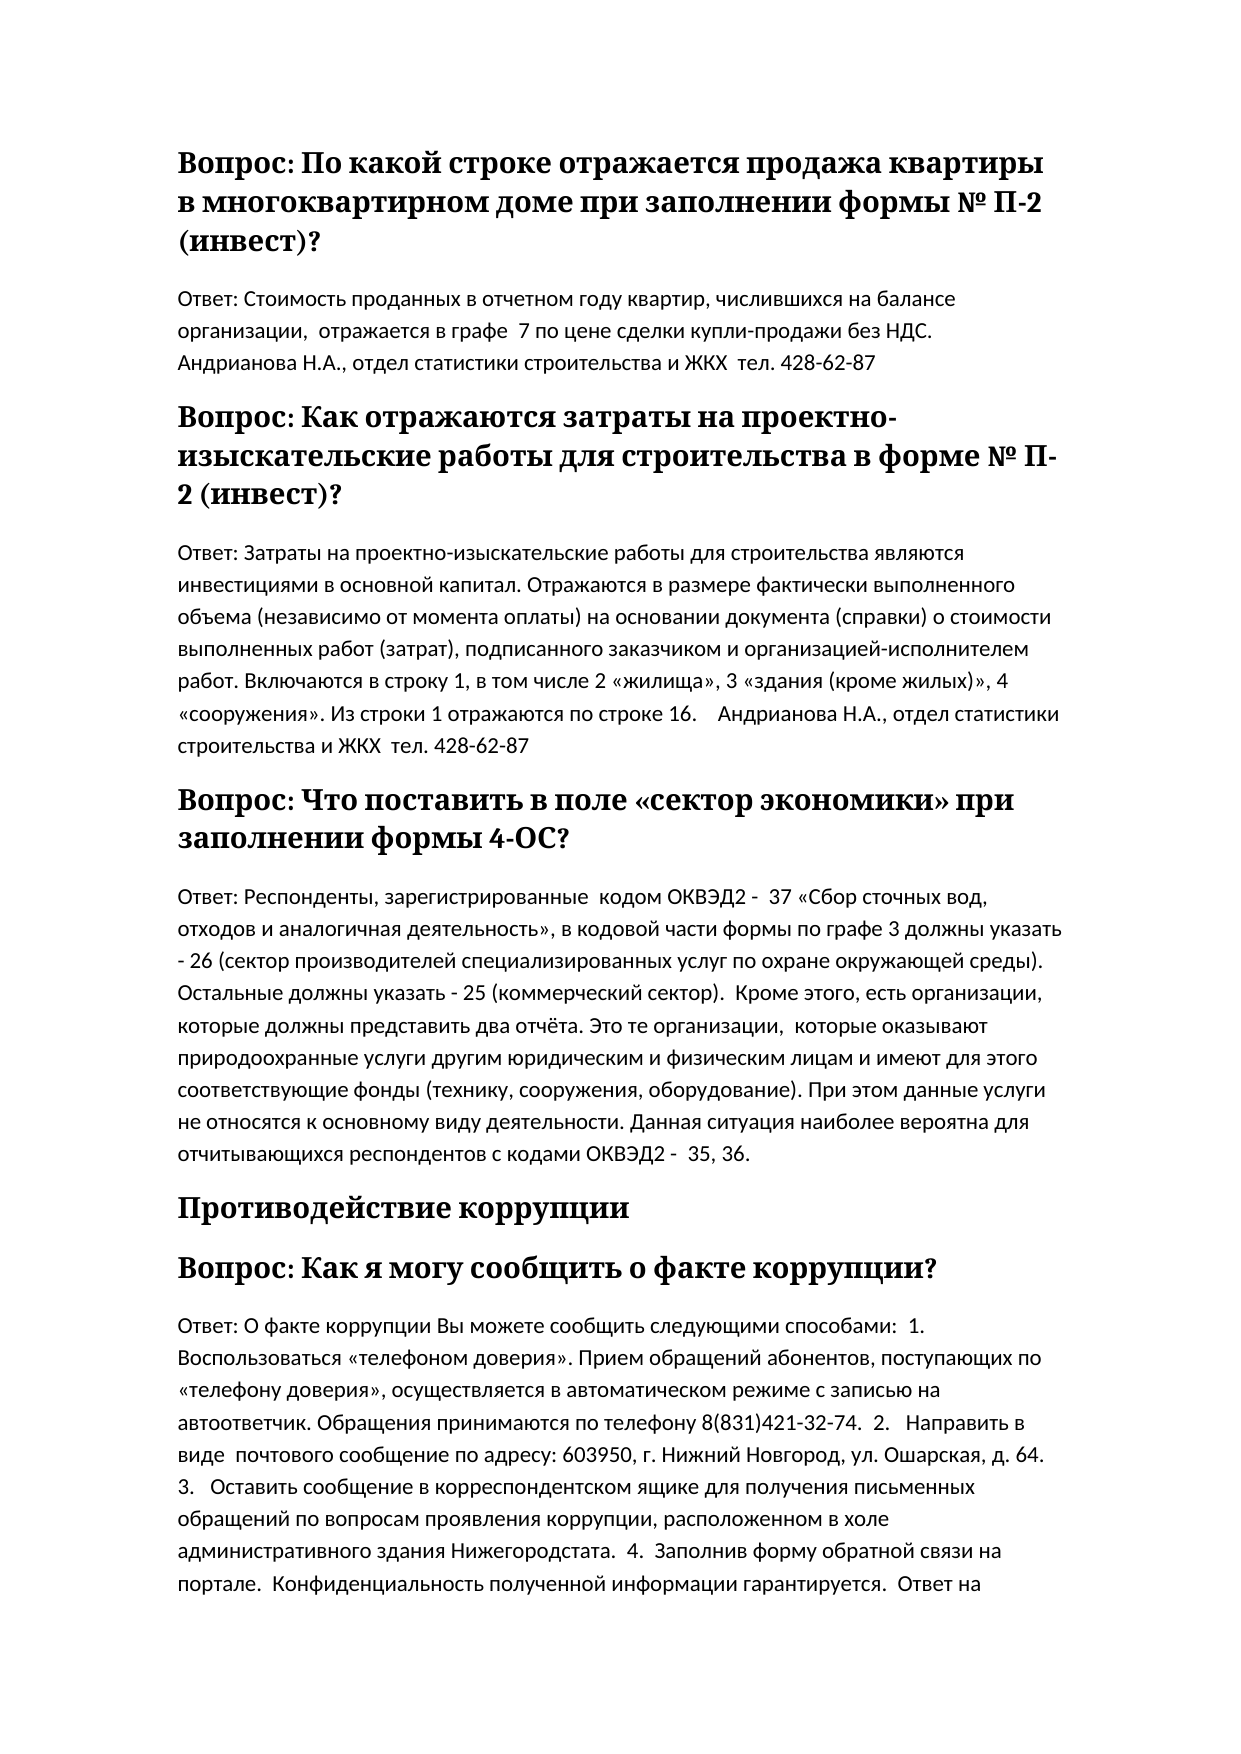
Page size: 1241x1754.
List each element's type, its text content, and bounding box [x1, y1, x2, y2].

text Вопрос: Что поставить в поле «сектор экономики» при заполнении формы 4-ОС? [177, 784, 1063, 856]
text Ответ: Затраты на проектно-изыскательские работы для строительства являются инвестициями в основной капитал. Отражаются в размере фактически выполненного объема (независимо от момента оплаты) на основании документа (справки) о стоимости выполненных работ (затрат), подписанного заказчиком и организацией-исполнителем работ. Включаются в строку 1, в том числе 2 «жилища», 3 «здания (кроме жилых)», 4 «сооружения». Из строки 1 отражаются по строке 16. Андрианова Н.А., отдел статистики строительства и ЖКХ тел. 428-62-87 [177, 538, 1063, 759]
text Ответ: Респонденты, зарегистрированные кодом ОКВЭД2 - 37 «Сбор сточных вод, отходов и аналогичная деятельность», в кодовой части формы по графе 3 должны указать - 26 (сектор производителей специализированных услуг по охране окружающей среды). Остальные должны указать - 25 (коммерческий сектор). Кроме этого, есть организации, которые должны представить два отчёта. Это те организации, которые оказывают природоохранные услуги другим юридическим и физическим лицам и имеют для этого соответствующие фонды (технику, сооружения, оборудование). При этом данные услуги не относятся к основному виду деятельности. Данная ситуация наиболее вероятна для отчитывающихся респондентов с кодами ОКВЭД2 - 35, 36. [177, 882, 1063, 1167]
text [177, 1311, 1063, 1597]
text Вопрос: По какой строке отражается продажа квартиры в многоквартирном доме при заполнении формы № П-2 (инвест)? [177, 148, 1063, 258]
text Вопрос: Как отражаются затраты на проектно-изыскательские работы для строительства в форме № П-2 (инвест)? [177, 401, 1063, 512]
text Ответ: Стоимость проданных в отчетном году квартир, числившихся на балансе организации, отражается в графе 7 по цене сделки купли-продажи без НДС. Андрианова Н.А., отдел статистики строительства и ЖКХ тел. 428-62-87 [177, 284, 1063, 376]
text Вопрос: Как я могу сообщить о факте коррупции? [177, 1252, 1063, 1285]
text Противодействие коррупции [177, 1192, 1063, 1226]
